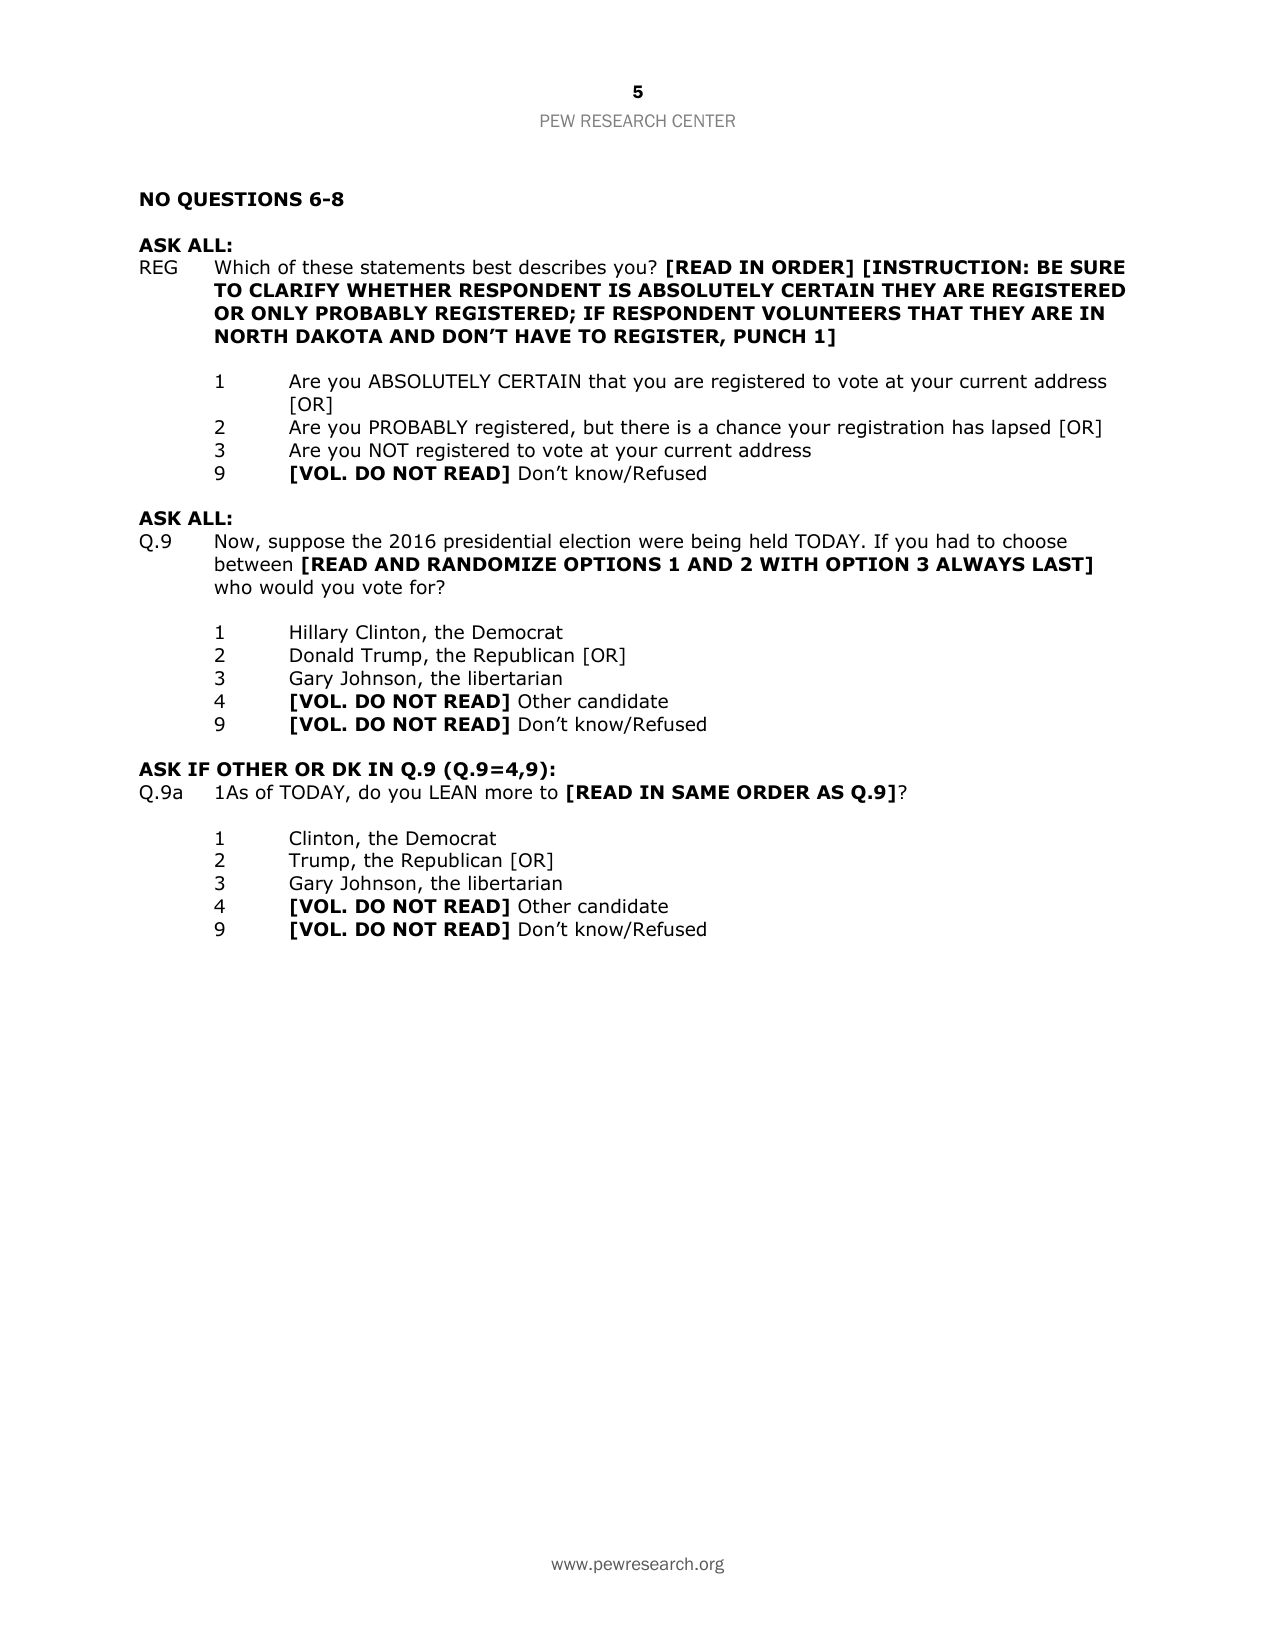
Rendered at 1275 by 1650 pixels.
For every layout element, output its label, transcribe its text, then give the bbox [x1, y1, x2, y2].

text ASK ALL: [139, 233, 1061, 256]
text 1 Are you ABSOLUTELY CERTAIN that you are registered to vote at your current address [OR] [214, 370, 1136, 416]
text 1 Clinton, the Democrat [214, 826, 1136, 849]
text 9 [VOL. DO NOT READ] Don’t know/Refused [214, 712, 1136, 735]
text 4 [VOL. DO NOT READ] Other candidate [214, 895, 1136, 917]
text 3 Gary Johnson, the libertarian [214, 872, 1136, 895]
text 3 Are you NOT registered to vote at your current address [214, 438, 1136, 461]
text Q.9a As of TODAY, do you LEAN more to [READ IN SAME ORDER AS Q.9]? [139, 781, 1136, 803]
text ASK IF OTHER OR DK IN Q.9 (Q.9=4,9): [139, 758, 1136, 781]
text 4 [VOL. DO NOT READ] Other candidate [214, 689, 1136, 712]
text 2 Donald Trump, the Republican [OR] [214, 644, 1136, 667]
text Q.9 Now, suppose the 2016 presidential election were being held TODAY. If you had to choose between [READ AND RANDOMIZE OPTIONS 1 AND 2 WITH OPTION 3 ALWAYS LAST] who would you vote for? [139, 530, 1136, 598]
text 3 Gary Johnson, the libertarian [214, 667, 1136, 689]
text 1 Hillary Clinton, the Democrat [214, 621, 1136, 644]
text ASK ALL: [139, 507, 1136, 530]
text 9 [VOL. DO NOT READ] Don’t know/Refused [214, 461, 1136, 484]
text 2 Are you PROBABLY registered, but there is a chance your registration has lapsed [OR] [214, 416, 1136, 438]
text 9 [VOL. DO NOT READ] Don’t know/Refused [214, 917, 1136, 940]
text NO QUESTIONS 6-8 [139, 187, 1136, 210]
text 2 Trump, the Republican [OR] [214, 849, 1136, 872]
text REG Which of these statements best describes you? [READ IN ORDER] [INSTRUCTION: BE SURE TO CLARIFY WHETHER RESPONDENT IS ABSOLUTELY CERTAIN THEY ARE REGISTERED OR ONLY PROBABLY REGISTERED; IF RESPONDENT VOLUNTEERS THAT THEY ARE IN NORTH DAKOTA AND DON’T HAVE TO REGISTER, PUNCH 1] [139, 256, 1136, 347]
